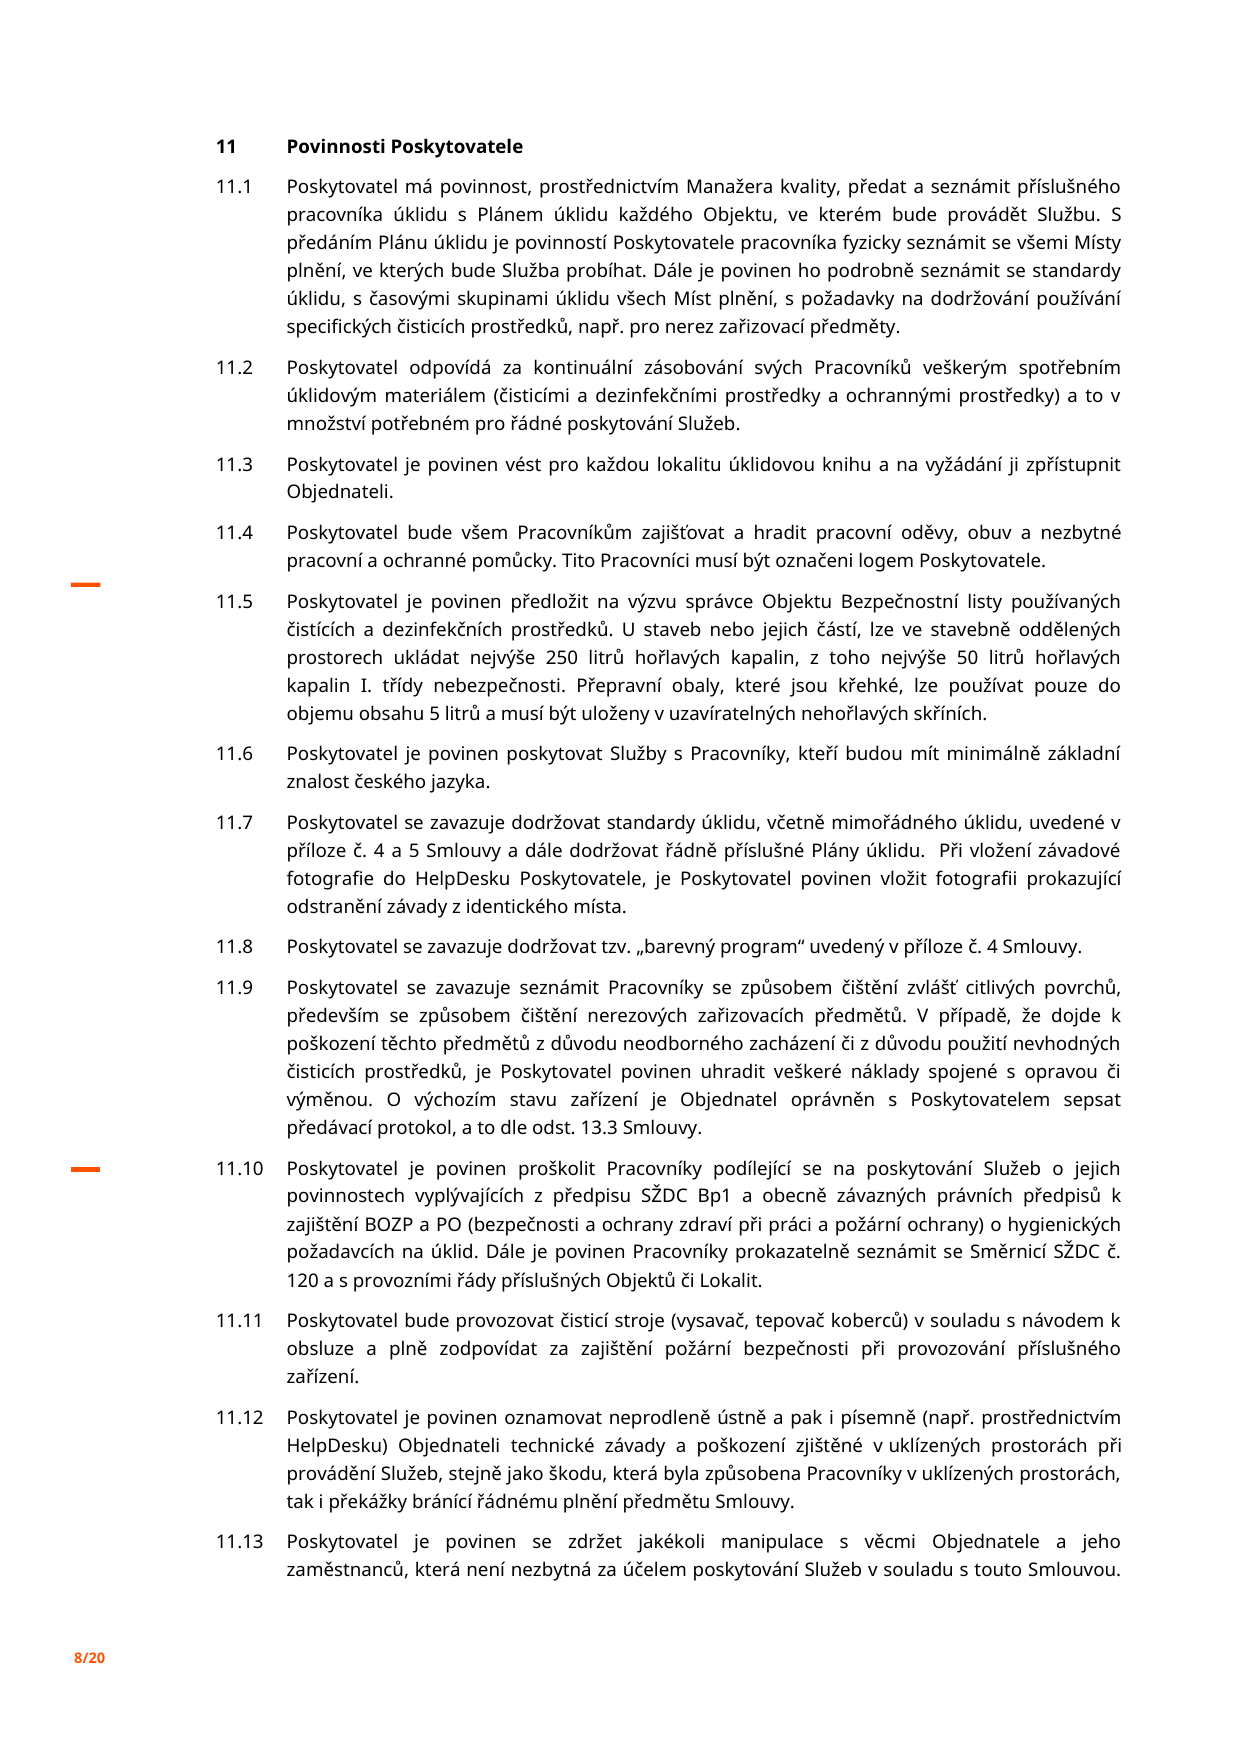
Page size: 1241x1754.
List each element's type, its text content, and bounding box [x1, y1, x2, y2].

subtitle Poskytovatel je povinen oznamovat neprodleně ústně a pak i písemně (např. prostřednictvím HelpDesku) Objednateli technické závady a poškození zjištěné v uklízených prostorách při provádění Služeb, stejně jako škodu, která byla způsobena Pracovníky v uklízených prostorách, tak i překážky bránící řádnému plnění předmětu Smlouvy. [216, 1404, 1122, 1513]
subtitle Poskytovatel se zavazuje seznámit Pracovníky se způsobem čištění zvlášť citlivých povrchů, především se způsobem čištění nerezových zařizovacích předmětů. V případě, že dojde k poškození těchto předmětů z důvodu neodborného zacházení či z důvodu použití nevhodných čisticích prostředků, je Poskytovatel povinen uhradit veškeré náklady spojené s opravou či výměnou. O výchozím stavu zařízení je Objednatel oprávněn s Poskytovatelem sepsat předávací protokol, a to dle odst. 13.3 Smlouvy. [216, 974, 1122, 1140]
subtitle Poskytovatel bude provozovat čisticí stroje (vysavač, tepovač koberců) v souladu s návodem k obsluze a plně zodpovídat za zajištění požární bezpečnosti při provozování příslušného zařízení. [216, 1307, 1122, 1389]
subtitle Poskytovatel je povinen proškolit Pracovníky podílející se na poskytování Služeb o jejich povinnostech vyplývajících z předpisu SŽDC Bp1 a obecně závazných právních předpisů k zajištění BOZP a PO (bezpečnosti a ochrany zdraví při práci a požární ochrany) o hygienických požadavcích na úklid. Dále je povinen Pracovníky prokazatelně seznámit se Směrnicí SŽDC č. 120 a s provozními řády příslušných Objektů či Lokalit. [216, 1155, 1122, 1292]
subtitle Poskytovatel má povinnost, prostřednictvím Manažera kvality, předat a seznámit příslušného pracovníka úklidu s Plánem úklidu každého Objektu, ve kterém bude provádět Službu. S předáním Plánu úklidu je povinností Poskytovatele pracovníka fyzicky seznámit se všemi Místy plnění, ve kterých bude Služba probíhat. Dále je povinen ho podrobně seznámit se standardy úklidu, s časovými skupinami úklidu všech Míst plnění, s požadavky na dodržování používání specifických čisticích prostředků, např. pro nerez zařizovací předměty. [216, 174, 1122, 339]
subtitle Poskytovatel se zavazuje dodržovat standardy úklidu, včetně mimořádného úklidu, uvedené v příloze č. 4 a 5 Smlouvy a dále dodržovat řádně příslušné Plány úklidu. Při vložení závadové fotografie do HelpDesku Poskytovatele, je Poskytovatel povinen vložit fotografii prokazující odstranění závady z identického místa. [216, 809, 1122, 919]
subtitle Poskytovatel odpovídá za kontinuální zásobování svých Pracovníků veškerým spotřebním úklidovým materiálem (čisticími a dezinfekčními prostředky a ochrannými prostředky) a to v množství potřebném pro řádné poskytování Služeb. [216, 354, 1122, 436]
subtitle Povinnosti Poskytovatele [216, 133, 1122, 159]
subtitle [216, 1528, 1122, 1582]
subtitle Poskytovatel je povinen předložit na výzvu správce Objektu Bezpečnostní listy používaných čistících a dezinfekčních prostředků. U staveb nebo jejich částí, lze ve stavebně oddělených prostorech ukládat nejvýše 250 litrů hořlavých kapalin, z toho nejvýše 50 litrů hořlavých kapalin I. třídy nebezpečnosti. Přepravní obaly, které jsou křehké, lze používat pouze do objemu obsahu 5 litrů a musí být uloženy v uzavíratelných nehořlavých skříních. [216, 588, 1122, 726]
subtitle Poskytovatel se zavazuje dodržovat tzv. „barevný program“ uvedený v příloze č. 4 Smlouvy. [216, 934, 1122, 959]
subtitle Poskytovatel je povinen vést pro každou lokalitu úklidovou knihu a na vyžádání ji zpřístupnit Objednateli. [216, 451, 1122, 504]
subtitle Poskytovatel je povinen poskytovat Služby s Pracovníky, kteří budou mít minimálně základní znalost českého jazyka. [216, 741, 1122, 794]
subtitle Poskytovatel bude všem Pracovníkům zajišťovat a hradit pracovní oděvy, obuv a nezbytné pracovní a ochranné pomůcky. Tito Pracovníci musí být označeni logem Poskytovatele. [216, 519, 1122, 573]
